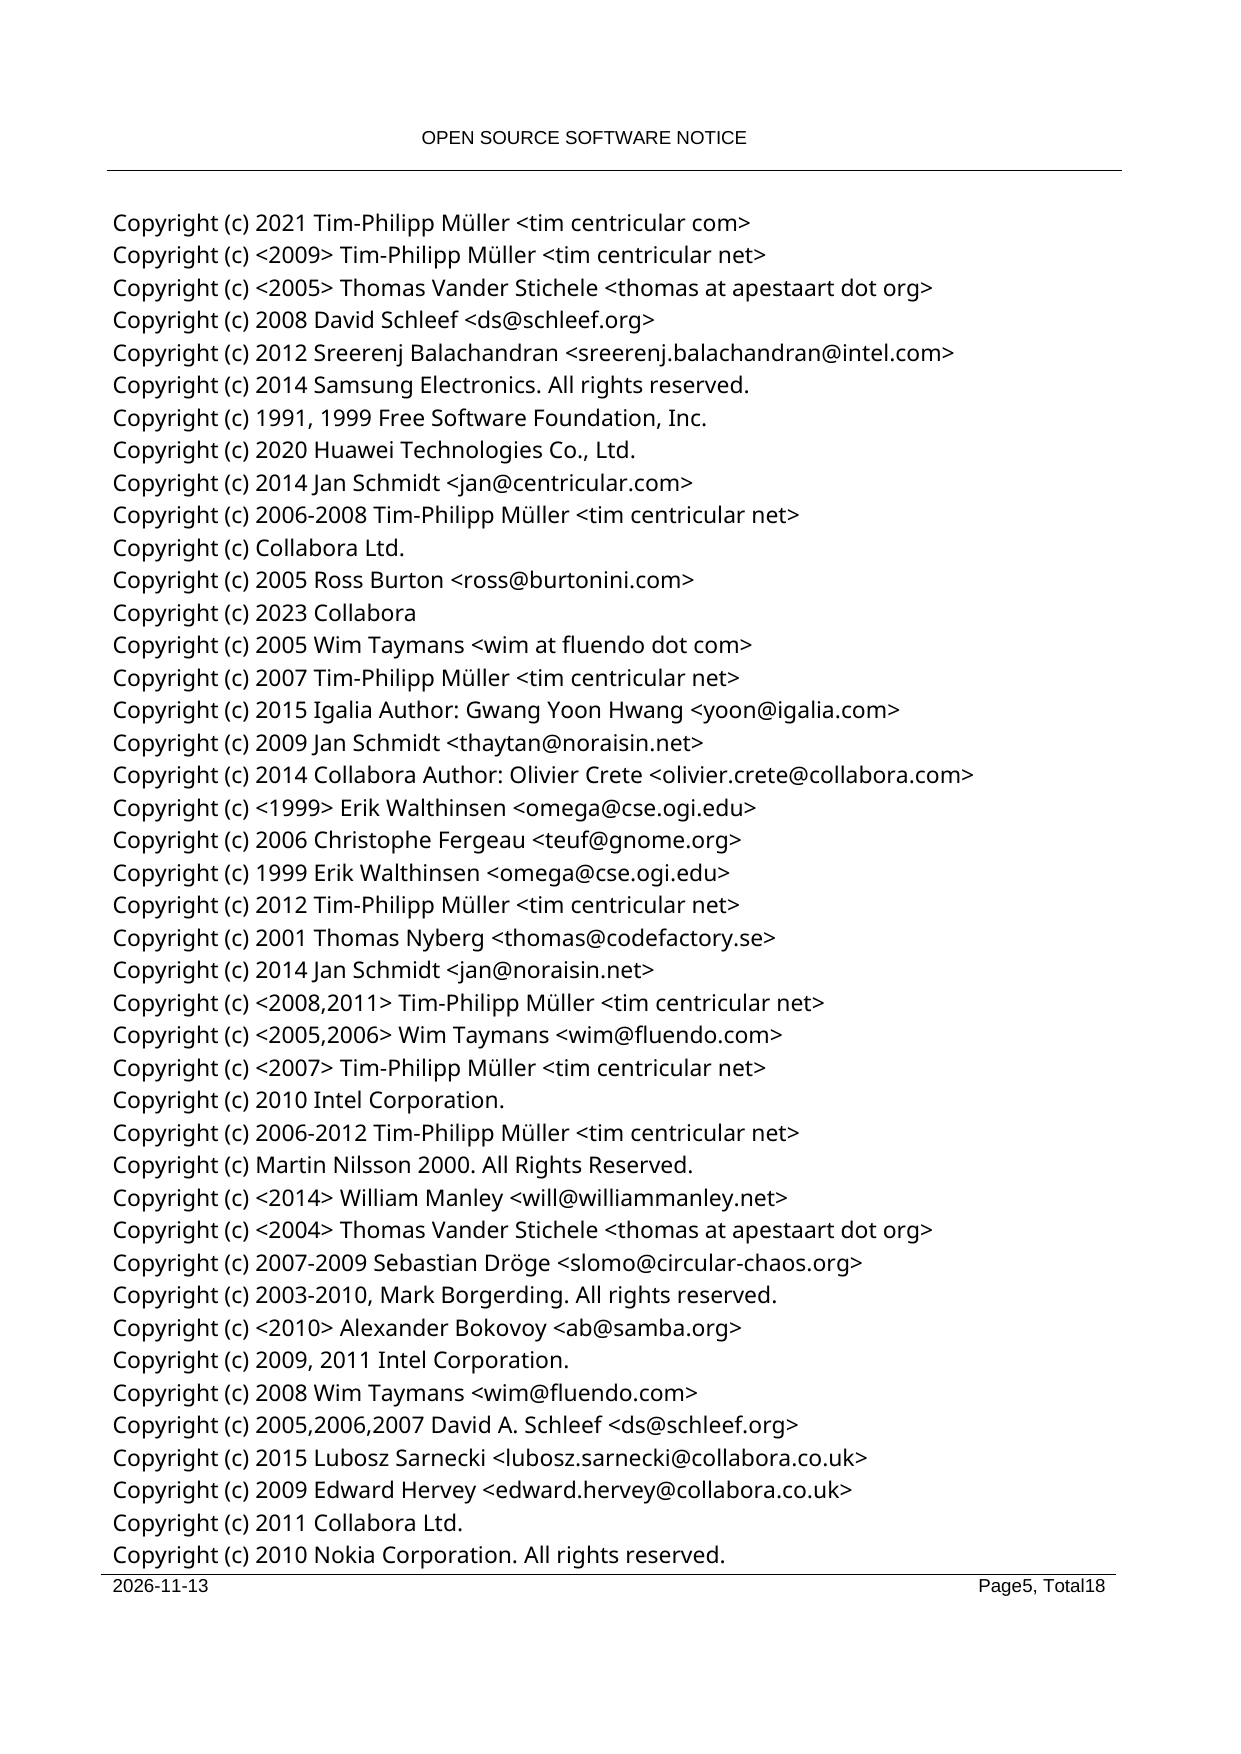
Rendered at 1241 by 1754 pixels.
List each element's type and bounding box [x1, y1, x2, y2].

text [112, 206, 1128, 1571]
